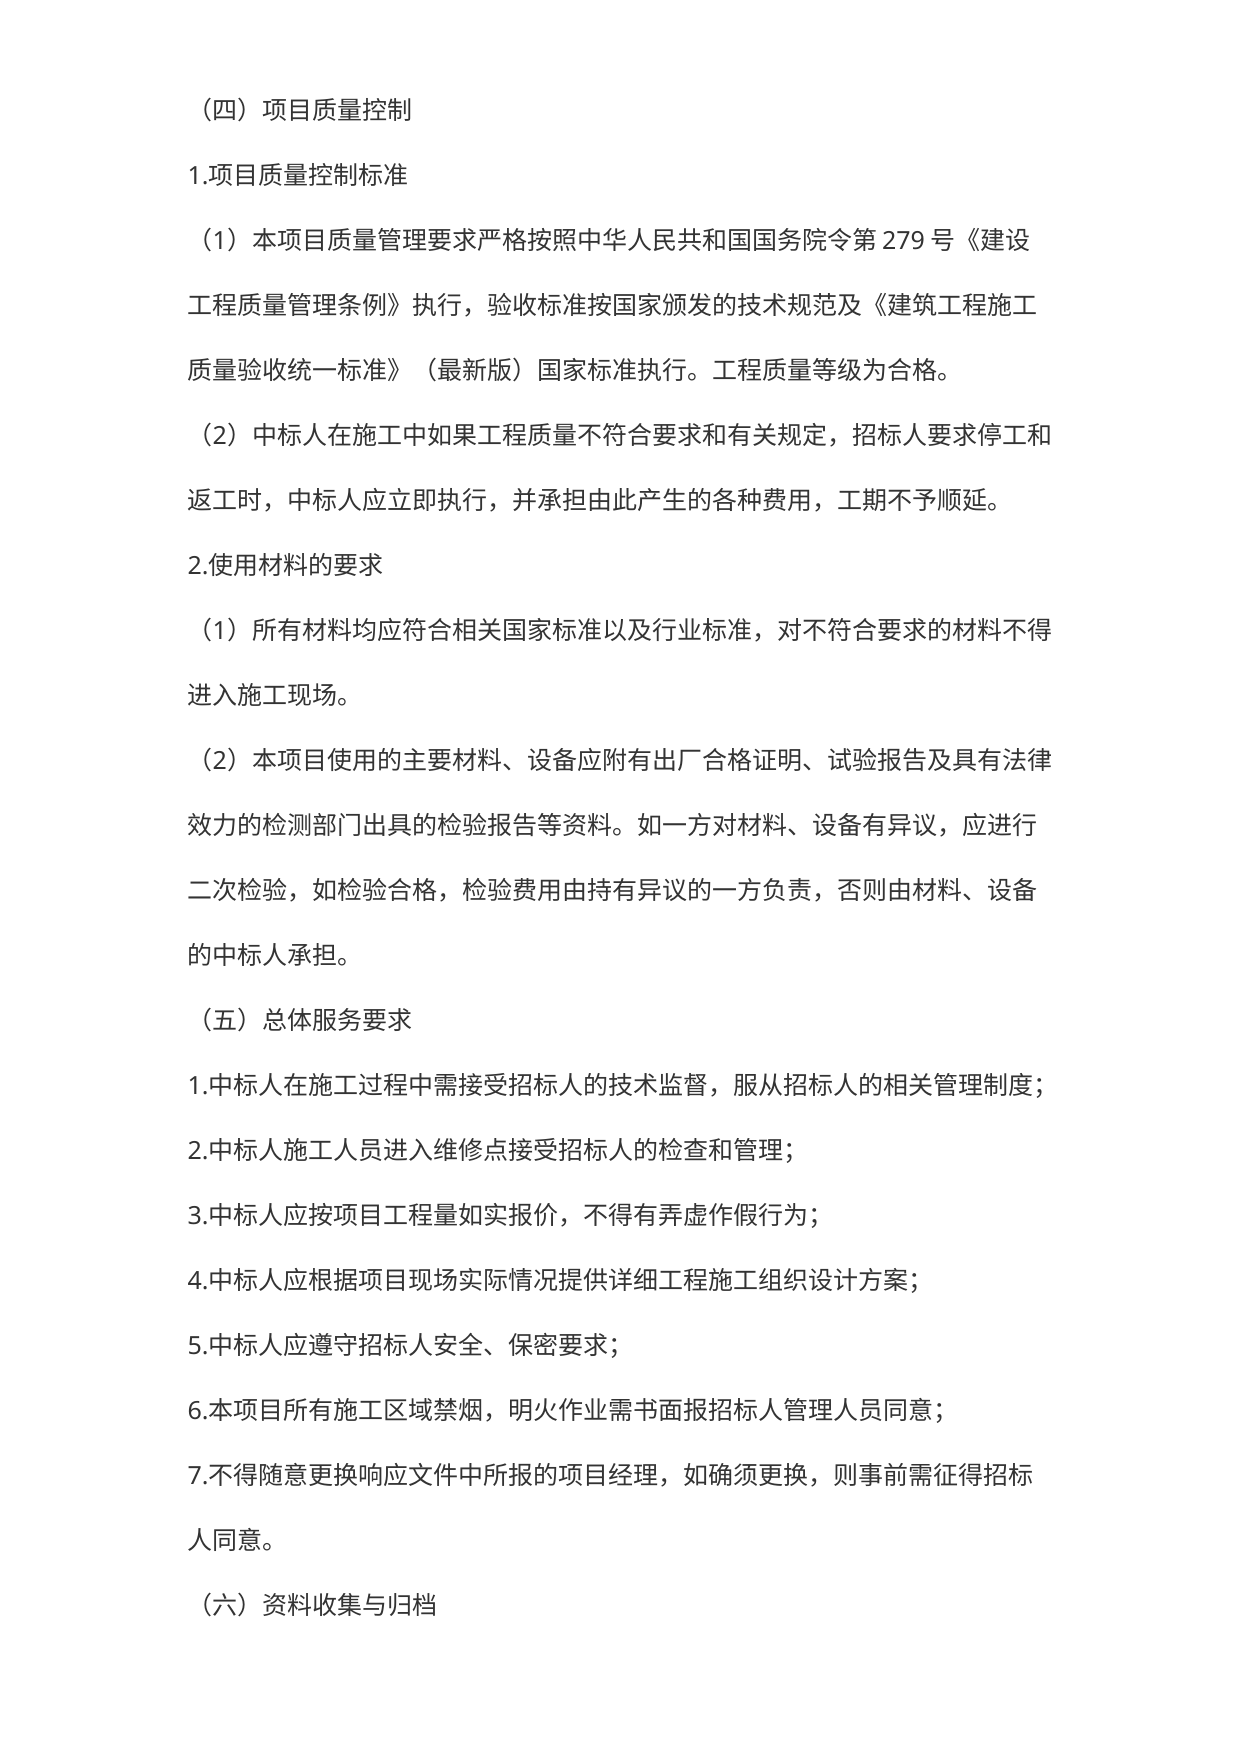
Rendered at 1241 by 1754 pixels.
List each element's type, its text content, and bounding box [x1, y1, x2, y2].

text （五）总体服务要求 [187, 986, 1053, 1051]
text 1.项目质量控制标准 [187, 141, 1053, 206]
text （六）资料收集与归档 [187, 1571, 1053, 1636]
text 4.中标人应根据项目现场实际情况提供详细工程施工组织设计方案； [187, 1246, 1053, 1311]
text （2）中标人在施工中如果工程质量不符合要求和有关规定，招标人要求停工和返工时，中标人应立即执行，并承担由此产生的各种费用，工期不予顺延。 [187, 401, 1053, 531]
text 3.中标人应按项目工程量如实报价，不得有弄虚作假行为； [187, 1181, 1053, 1246]
text （四）项目质量控制 [187, 76, 1053, 141]
text 1.中标人在施工过程中需接受招标人的技术监督，服从招标人的相关管理制度； [187, 1051, 1053, 1116]
text 5.中标人应遵守招标人安全、保密要求； [187, 1311, 1053, 1376]
text 2.使用材料的要求 [187, 531, 1053, 596]
text （1）所有材料均应符合相关国家标准以及行业标准，对不符合要求的材料不得进入施工现场。 [187, 596, 1053, 726]
text 7.不得随意更换响应文件中所报的项目经理，如确须更换，则事前需征得招标人同意。 [187, 1441, 1053, 1571]
text 6.本项目所有施工区域禁烟，明火作业需书面报招标人管理人员同意； [187, 1376, 1053, 1441]
text （1）本项目质量管理要求严格按照中华人民共和国国务院令第279号《建设工程质量管理条例》执行，验收标准按国家颁发的技术规范及《建筑工程施工质量验收统一标准》（最新版）国家标准执行。工程质量等级为合格。 [187, 206, 1053, 401]
text 2.中标人施工人员进入维修点接受招标人的检查和管理； [187, 1116, 1053, 1181]
text （2）本项目使用的主要材料、设备应附有出厂合格证明、试验报告及具有法律效力的检测部门出具的检验报告等资料。如一方对材料、设备有异议，应进行二次检验，如检验合格，检验费用由持有异议的一方负责，否则由材料、设备的中标人承担。 [187, 726, 1053, 986]
